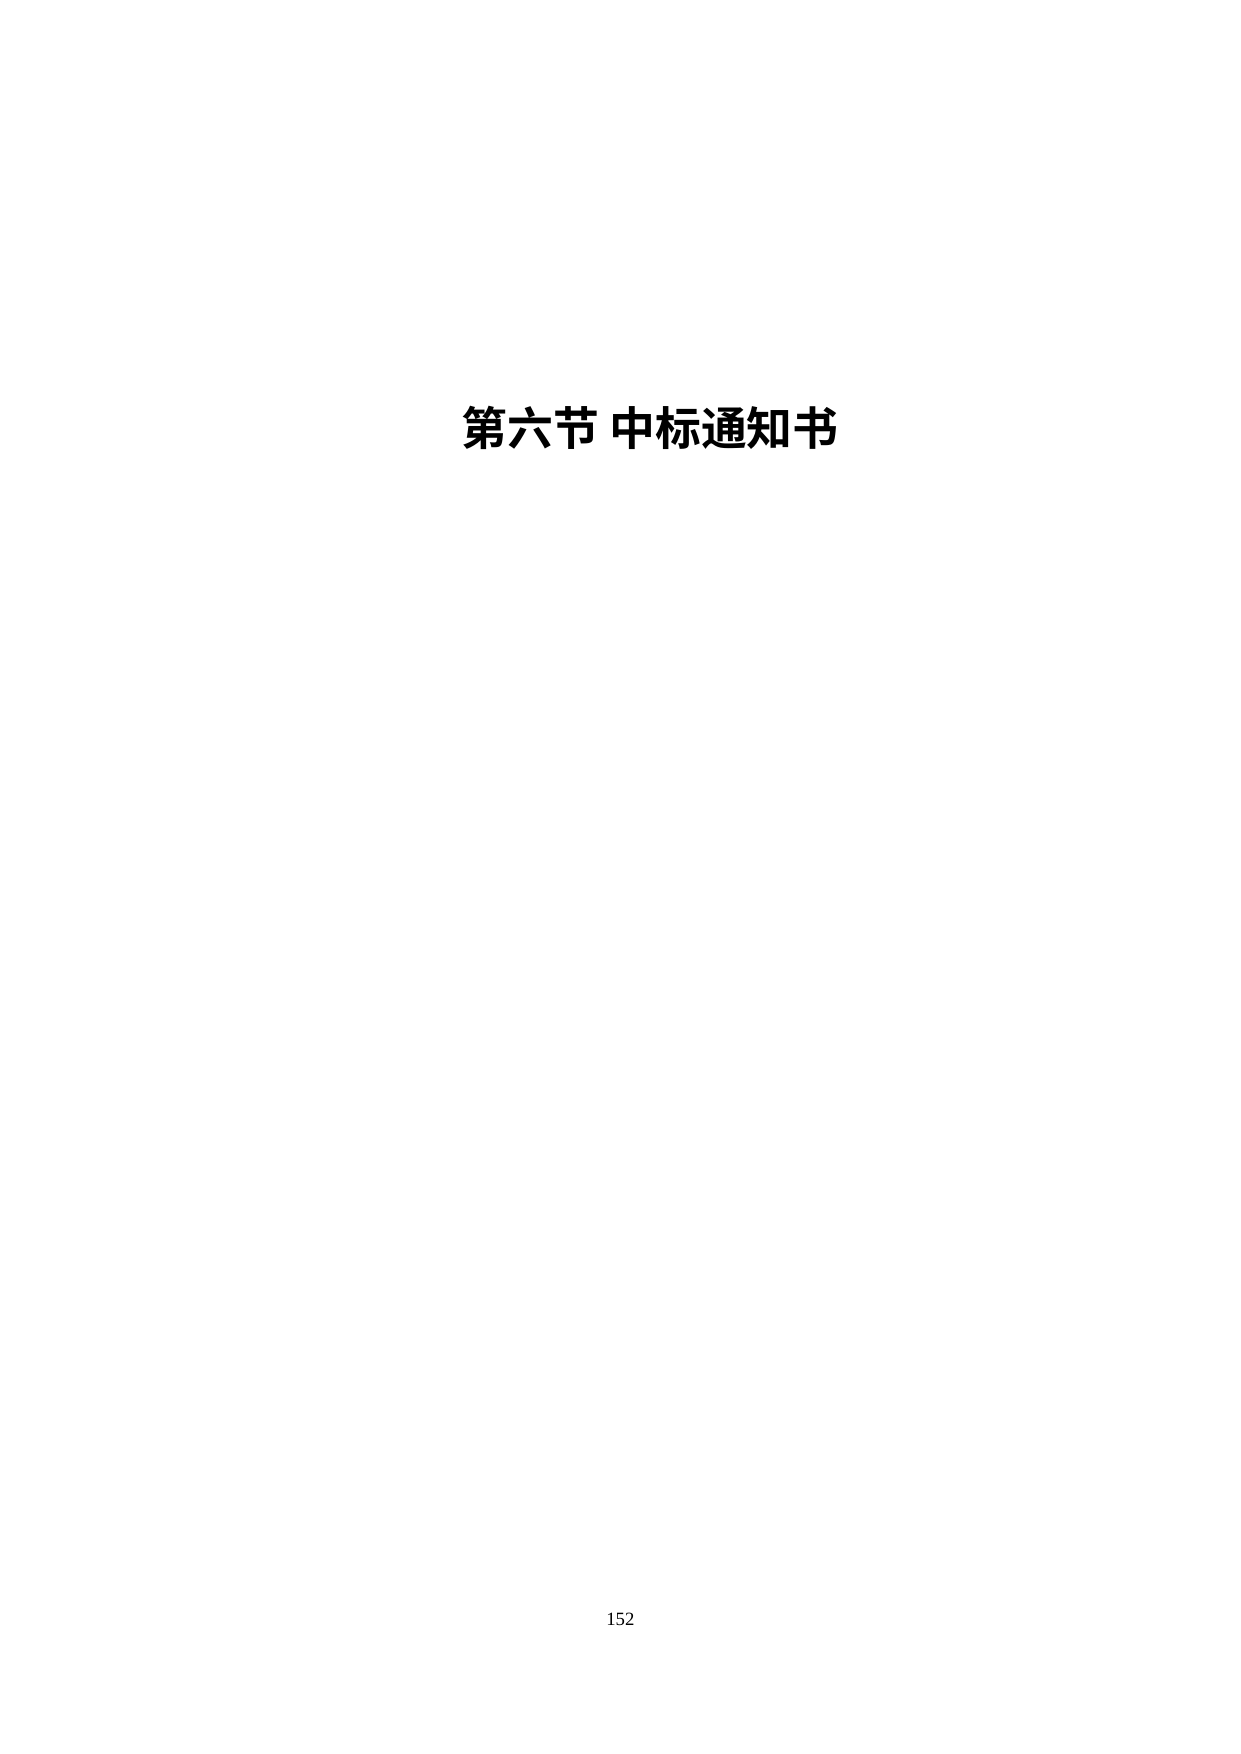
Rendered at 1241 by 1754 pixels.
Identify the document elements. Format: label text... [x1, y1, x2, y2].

text 第六节 中标通知书 [246, 392, 1053, 458]
